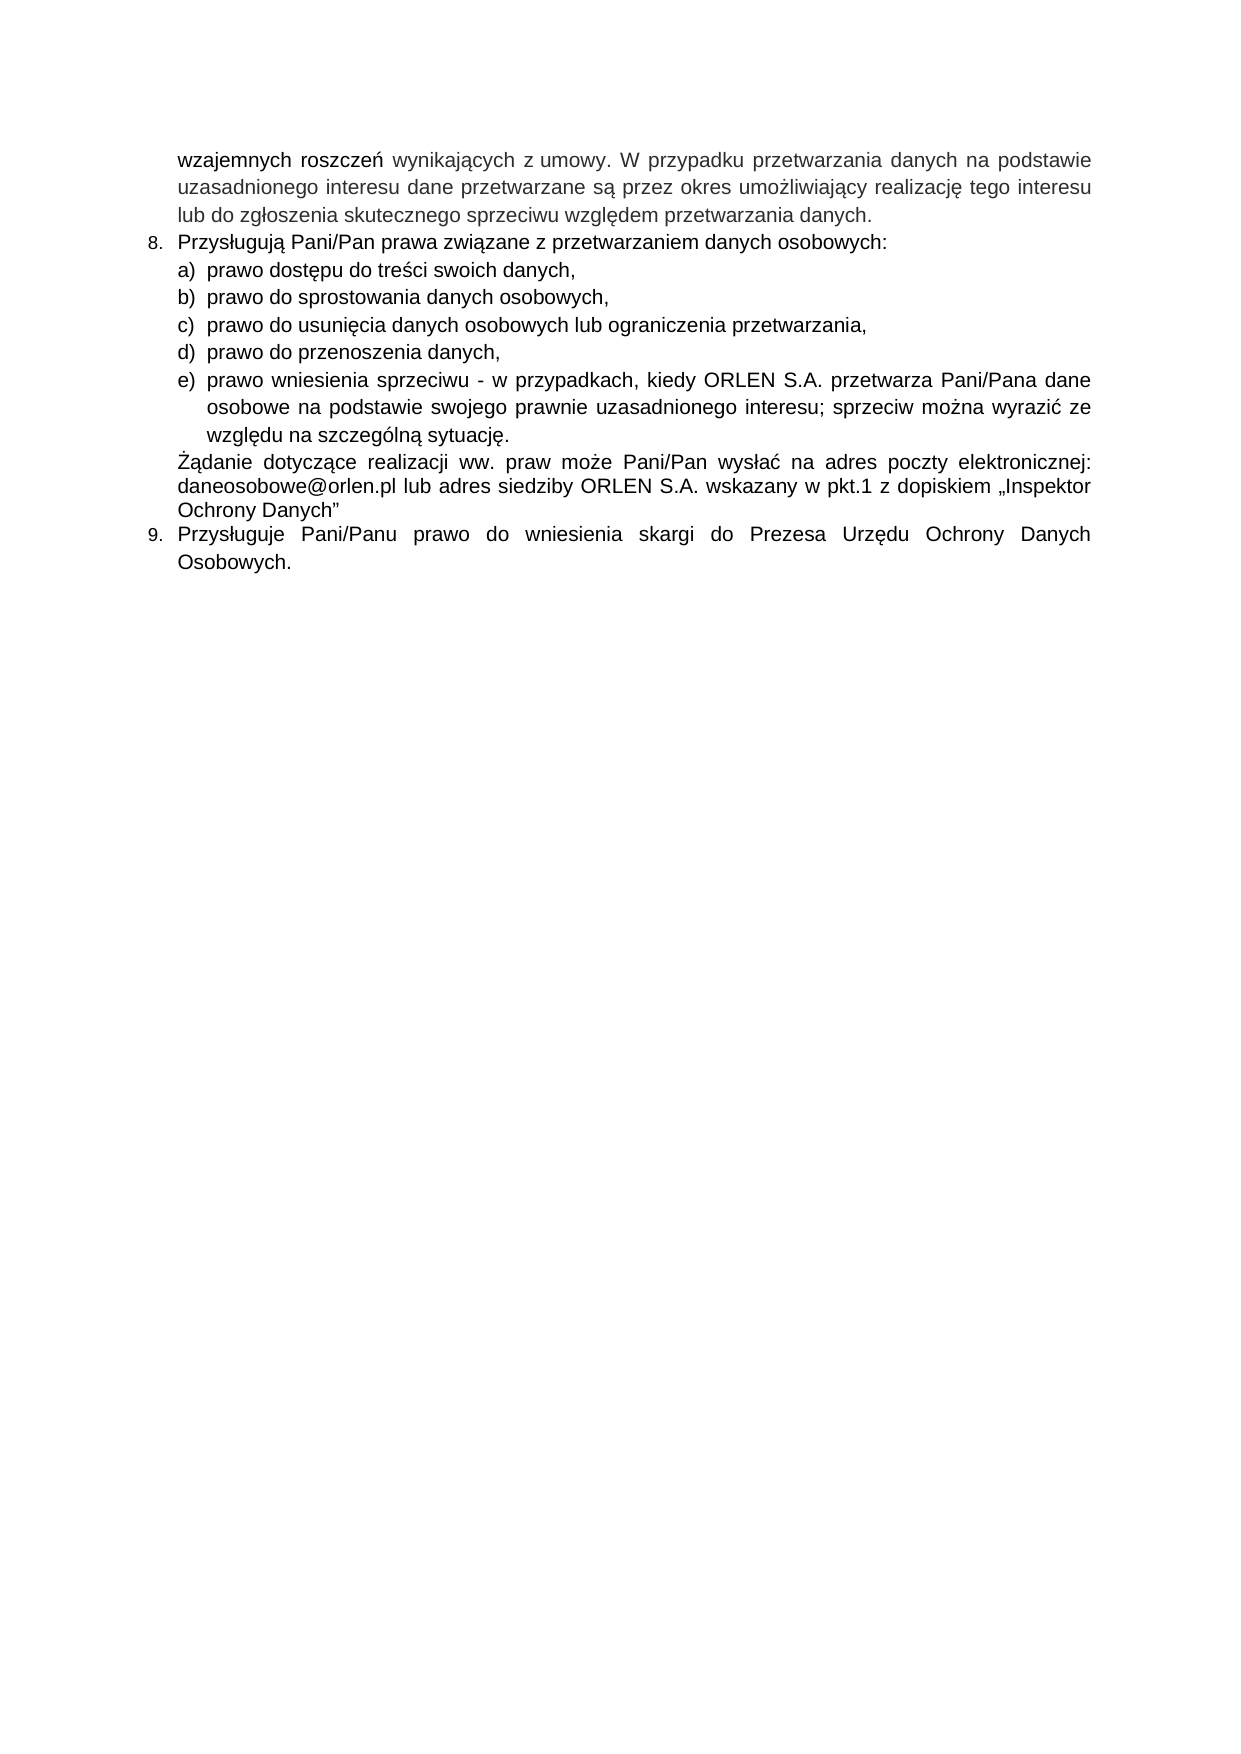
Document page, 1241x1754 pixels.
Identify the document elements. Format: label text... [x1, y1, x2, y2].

list prawo do sprostowania danych osobowych, [177, 285, 1093, 309]
text Żądanie dotyczące realizacji ww. praw może Pani/Pan wysłać na adres poczty elektronicznej: daneosobowe@orlen.pl lub adres siedziby ORLEN S.A. wskazany w pkt.1 z dopiskiem „Inspektor Ochrony Danych” [177, 450, 1093, 522]
list Przysługują Pani/Pan prawa związane z przetwarzaniem danych osobowych: [148, 230, 1093, 254]
list prawo dostępu do treści swoich danych, [177, 258, 1093, 282]
list Przysługuje Pani/Panu prawo do wniesienia skargi do Prezesa Urzędu Ochrony Danych Osobowych. [148, 522, 1093, 573]
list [148, 148, 1093, 227]
list prawo do przenoszenia danych, [177, 340, 1093, 364]
list prawo wniesienia sprzeciwu - w przypadkach, kiedy ORLEN S.A. przetwarza Pani/Pana dane osobowe na podstawie swojego prawnie uzasadnionego interesu; sprzeciw można wyrazić ze względu na szczególną sytuację. [177, 368, 1093, 447]
list prawo do usunięcia danych osobowych lub ograniczenia przetwarzania, [177, 313, 1093, 337]
